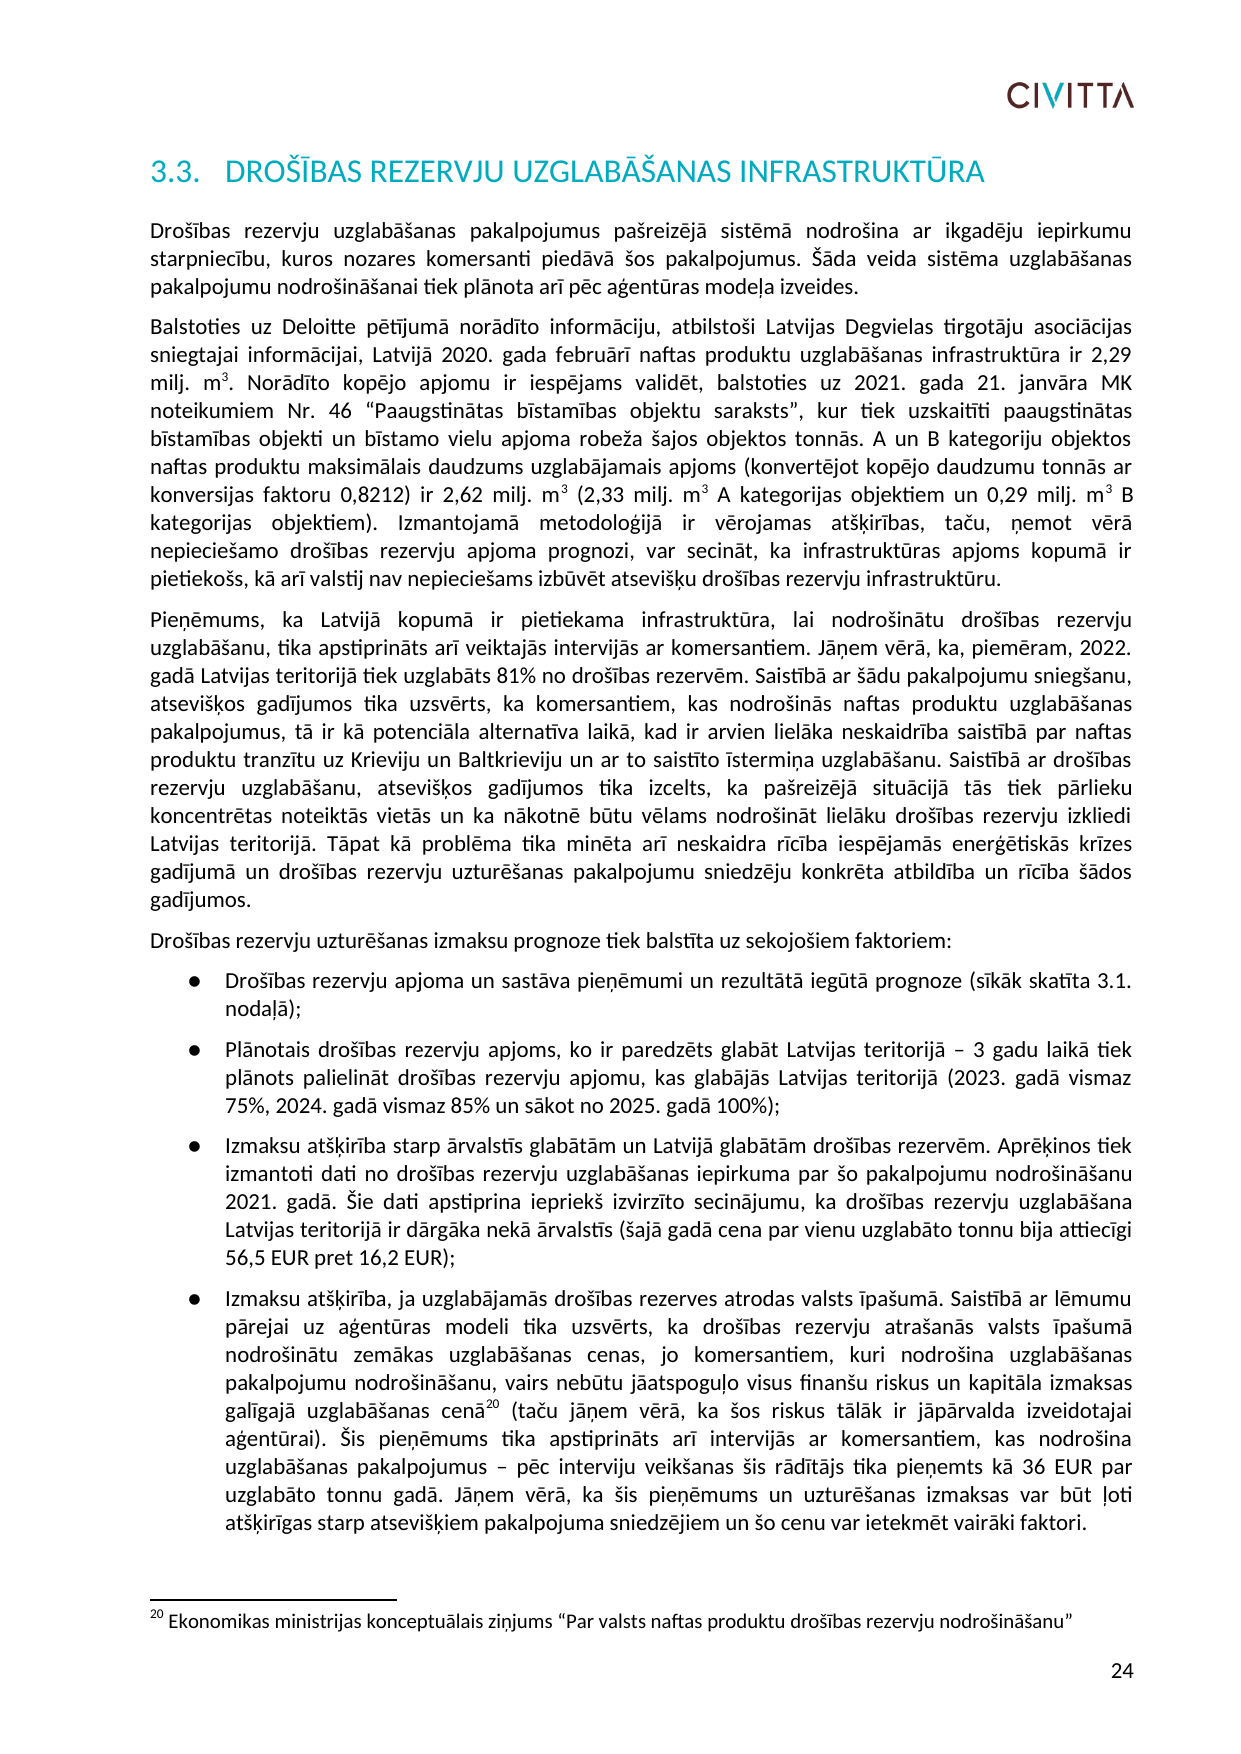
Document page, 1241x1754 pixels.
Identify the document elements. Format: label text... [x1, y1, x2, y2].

list Izmaksu atšķirība, ja uzglabājamās drošības rezerves atrodas valsts īpašumā. Saistībā ar lēmumu pārejai uz aģentūras modeli tika uzsvērts, ka drošības rezervju atrašanās valsts īpašumā nodrošinātu zemākas uzglabāšanas cenas, jo komersantiem, kuri nodrošina uzglabāšanas pakalpojumu nodrošināšanu, vairs nebūtu jāatspoguļo visus finanšu riskus un kapitāla izmaksas galīgajā uzglabāšanas cenā (taču jāņem vērā, ka šos riskus tālāk ir jāpārvalda izveidotajai aģentūrai). Šis pieņēmums tika apstiprināts arī intervijās ar komersantiem, kas nodrošina uzglabāšanas pakalpojumus – pēc interviju veikšanas šis rādītājs tika pieņemts kā 36 EUR par uzglabāto tonnu gadā. Jāņem vērā, ka šis pieņēmums un uzturēšanas izmaksas var būt ļoti atšķirīgas starp atsevišķiem pakalpojuma sniedzējiem un šo cenu var ietekmēt vairāki faktori. [187, 1284, 1134, 1536]
subtitle Drošības rezervju uzglabāšanas infrastruktūra [150, 150, 1134, 191]
picture [1007, 82, 1134, 109]
list Drošības rezervju apjoma un sastāva pieņēmumi un rezultātā iegūtā prognoze (sīkāk skatīta 3.1. nodaļā); [187, 966, 1134, 1022]
text Drošības rezervju uzturēšanas izmaksu prognoze tiek balstīta uz sekojošiem faktoriem: [150, 926, 1134, 954]
text Pieņēmums, ka Latvijā kopumā ir pietiekama infrastruktūra, lai nodrošinātu drošības rezervju uzglabāšanu, tika apstiprināts arī veiktajās intervijās ar komersantiem. Jāņem vērā, ka, piemēram, 2022. gadā Latvijas teritorijā tiek uzglabāts 81% no drošības rezervēm. Saistībā ar šādu pakalpojumu sniegšanu, atsevišķos gadījumos tika uzsvērts, ka komersantiem, kas nodrošinās naftas produktu uzglabāšanas pakalpojumus, tā ir kā potenciāla alternatīva laikā, kad ir arvien lielāka neskaidrība saistībā par naftas produktu tranzītu uz Krieviju un Baltkrieviju un ar to saistīto īstermiņa uzglabāšanu. Saistībā ar drošības rezervju uzglabāšanu, atsevišķos gadījumos tika izcelts, ka pašreizējā situācijā tās tiek pārlieku koncentrētas noteiktās vietās un ka nākotnē būtu vēlams nodrošināt lielāku drošības rezervju izkliedi Latvijas teritorijā. Tāpat kā problēma tika minēta arī neskaidra rīcība iespējamās enerģētiskās krīzes gadījumā un drošības rezervju uzturēšanas pakalpojumu sniedzēju konkrēta atbildība un rīcība šādos gadījumos. [150, 605, 1134, 913]
text Balstoties uz Deloitte pētījumā norādīto informāciju, atbilstoši Latvijas Degvielas tirgotāju asociācijas sniegtajai informācijai, Latvijā 2020. gada februārī naftas produktu uzglabāšanas infrastruktūra ir 2,29 milj. m3. Norādīto kopējo apjomu ir iespējams validēt, balstoties uz 2021. gada 21. janvāra MK noteikumiem Nr. 46 “Paaugstinātas bīstamības objektu saraksts”, kur tiek uzskaitīti paaugstinātas bīstamības objekti un bīstamo vielu apjoma robeža šajos objektos tonnās. A un B kategoriju objektos naftas produktu maksimālais daudzums uzglabājamais apjoms (konvertējot kopējo daudzumu tonnās ar konversijas faktoru 0,8212) ir 2,62 milj. m3 (2,33 milj. m3 A kategorijas objektiem un 0,29 milj. m3 B kategorijas objektiem). Izmantojamā metodoloģijā ir vērojamas atšķirības, taču, ņemot vērā nepieciešamo drošības rezervju apjoma prognozi, var secināt, ka infrastruktūras apjoms kopumā ir pietiekošs, kā arī valstij nav nepieciešams izbūvēt atsevišķu drošības rezervju infrastruktūru. [150, 312, 1134, 592]
list Izmaksu atšķirība starp ārvalstīs glabātām un Latvijā glabātām drošības rezervēm. Aprēķinos tiek izmantoti dati no drošības rezervju uzglabāšanas iepirkuma par šo pakalpojumu nodrošināšanu 2021. gadā. Šie dati apstiprina iepriekš izvirzīto secinājumu, ka drošības rezervju uzglabāšana Latvijas teritorijā ir dārgāka nekā ārvalstīs (šajā gadā cena par vienu uzglabāto tonnu bija attiecīgi 56,5 EUR pret 16,2 EUR); [187, 1131, 1134, 1271]
list Plānotais drošības rezervju apjoms, ko ir paredzēts glabāt Latvijas teritorijā – 3 gadu laikā tiek plānots palielināt drošības rezervju apjomu, kas glabājās Latvijas teritorijā (2023. gadā vismaz 75%, 2024. gadā vismaz 85% un sākot no 2025. gadā 100%); [187, 1035, 1134, 1119]
text Drošības rezervju uzglabāšanas pakalpojumus pašreizējā sistēmā nodrošina ar ikgadēju iepirkumu starpniecību, kuros nozares komersanti piedāvā šos pakalpojumus. Šāda veida sistēma uzglabāšanas pakalpojumu nodrošināšanai tiek plānota arī pēc aģentūras modeļa izveides. [150, 216, 1134, 300]
